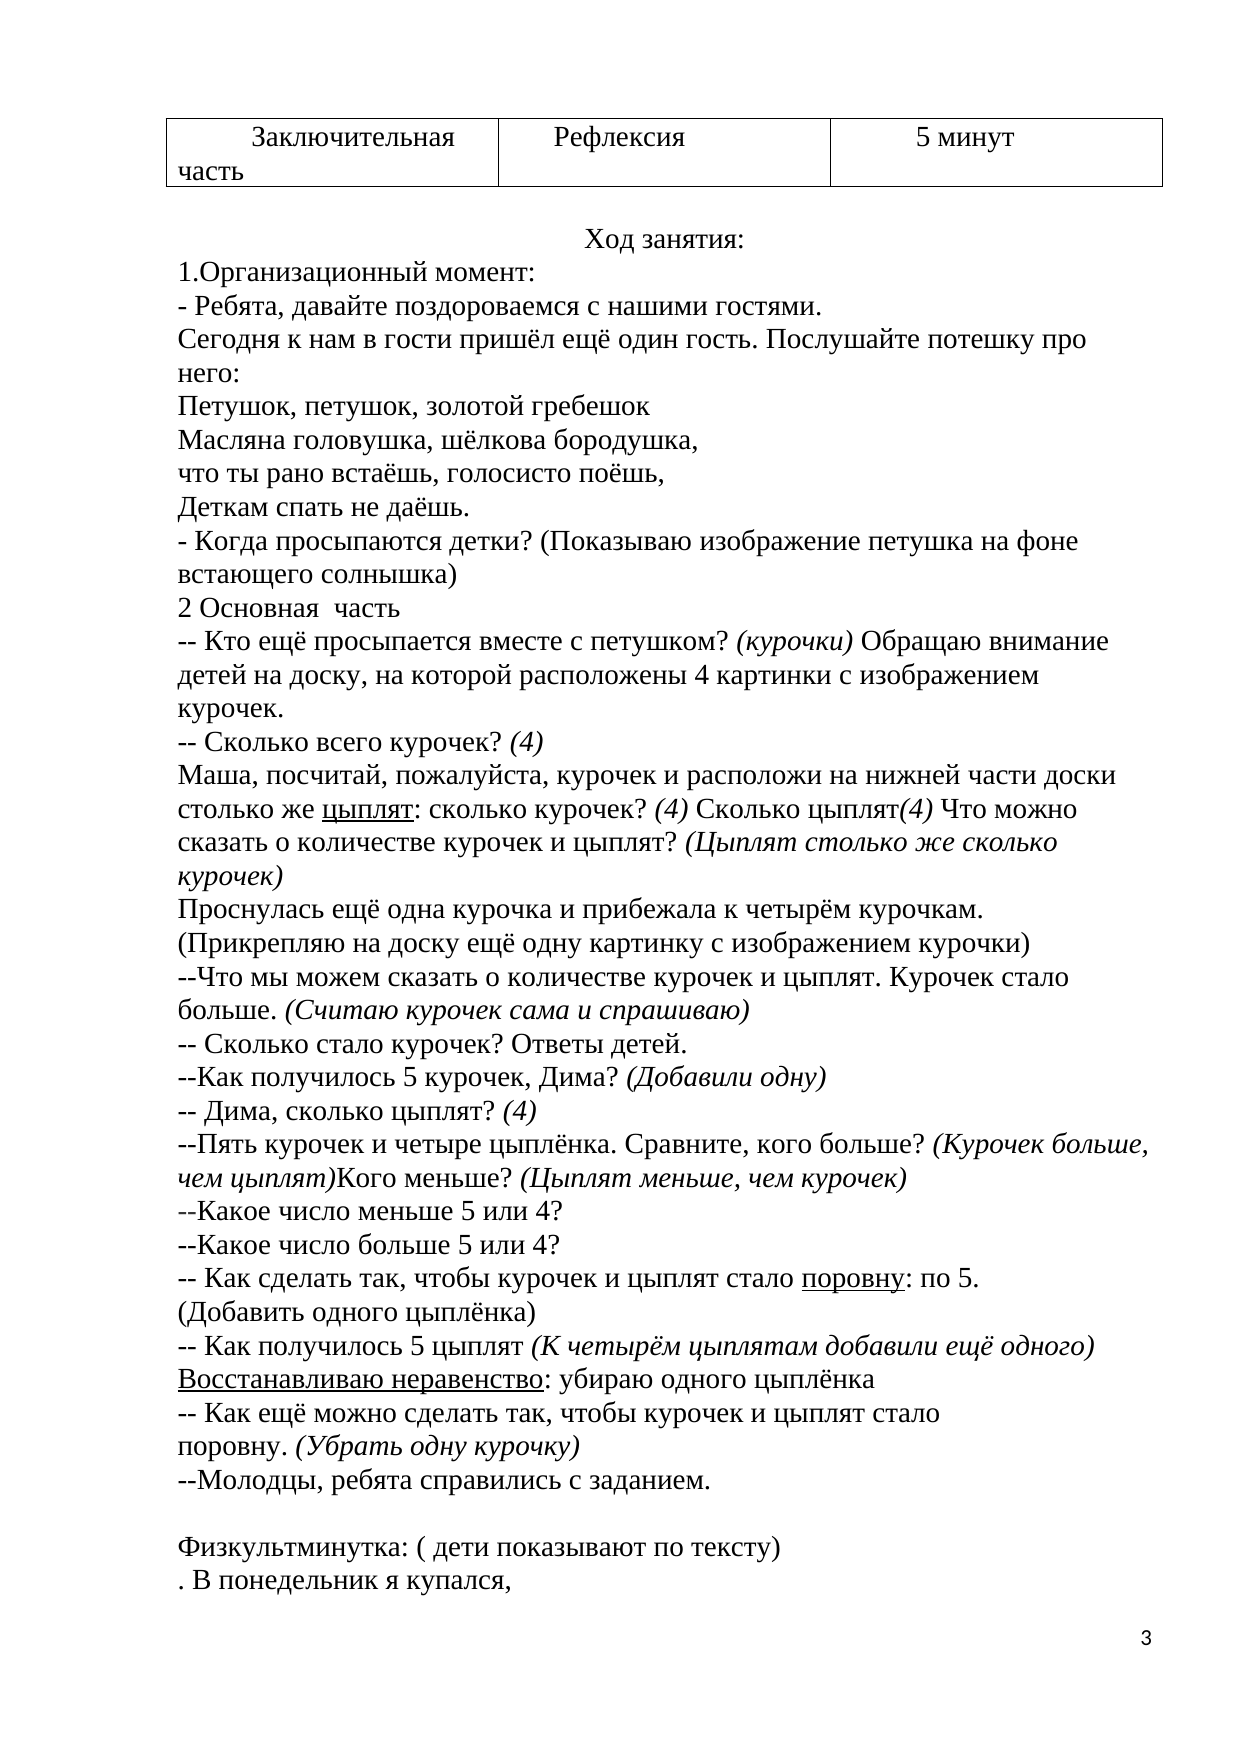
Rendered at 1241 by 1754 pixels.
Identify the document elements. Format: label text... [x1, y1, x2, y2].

text Петушок, петушок, золотой гребешок [177, 388, 1152, 422]
text Маша, посчитай, пожалуйста, курочек и расположи на нижней части доски столько же цыплят: сколько курочек? (4) Сколько цыплят(4) Что можно сказать о количестве курочек и цыплят? (Цыплят столько же сколько курочек) [177, 757, 1152, 892]
text -- Как получилось 5 цыплят (К четырём цыплятам добавили ещё одного) [177, 1328, 1152, 1361]
text --Что мы можем сказать о количестве курочек и цыплят. Курочек стало больше. (Считаю курочек сама и спрашиваю) [177, 959, 1152, 1026]
text -- Дима, сколько цыплят? (4) [177, 1093, 1152, 1126]
text что ты рано встаёшь, голосисто поёшь, [177, 456, 1152, 489]
text Сегодня к нам в гости пришёл ещё один гость. Послушайте потешку про него: [177, 321, 1152, 388]
text -- Сколько стало курочек? Ответы детей. [177, 1026, 1152, 1059]
table_cell Заключительная часть [167, 119, 498, 186]
text . В понедельник я купался, [177, 1562, 1152, 1596]
text --Молодцы, ребята справились с заданием. [177, 1462, 1152, 1495]
text - Когда просыпаются детки? (Показываю изображение петушка на фоне встающего солнышка) [177, 523, 1152, 590]
table_cell Рефлексия [499, 119, 830, 186]
text 1.Организационный момент: [177, 254, 1152, 288]
text --Какое число меньше 5 или 4? [177, 1193, 1152, 1227]
text (Добавить одного цыплёнка) [177, 1294, 1152, 1328]
text -- Кто ещё просыпается вместе с петушком? (курочки) Обращаю внимание детей на доску, на которой расположены 4 картинки с изображением курочек. [177, 623, 1152, 724]
text - Ребята, давайте поздороваемся с нашими гостями. [177, 288, 1152, 321]
text 2 Основная часть [177, 590, 1152, 623]
text Восстанавливаю неравенство: убираю одного цыплёнка [177, 1361, 1152, 1395]
text -- Как сделать так, чтобы курочек и цыплят стало поровну: по 5. [177, 1261, 1152, 1294]
text Физкультминутка: ( дети показывают по тексту) [177, 1529, 1152, 1562]
text Масляна головушка, шёлкова бородушка, [177, 422, 1152, 456]
text Проснулась ещё одна курочка и прибежала к четырём курочкам. (Прикрепляю на доску ещё одну картинку с изображением курочки) [177, 892, 1152, 959]
text -- Сколько всего курочек? (4) [177, 724, 1152, 757]
text -- Как ещё можно сделать так, чтобы курочек и цыплят стало поровну. (Убрать одну курочку) [177, 1395, 1152, 1462]
text Ход занятия: [177, 221, 1152, 254]
text --Какое число больше 5 или 4? [177, 1227, 1152, 1261]
text --Пять курочек и четыре цыплёнка. Сравните, кого больше? (Курочек больше, чем цыплят)Кого меньше? (Цыплят меньше, чем курочек) [177, 1126, 1152, 1193]
text --Как получилось 5 курочек, Дима? (Добавили одну) [177, 1059, 1152, 1093]
text Деткам спать не даёшь. [177, 489, 1152, 523]
table_cell 5 минут [831, 119, 1162, 186]
